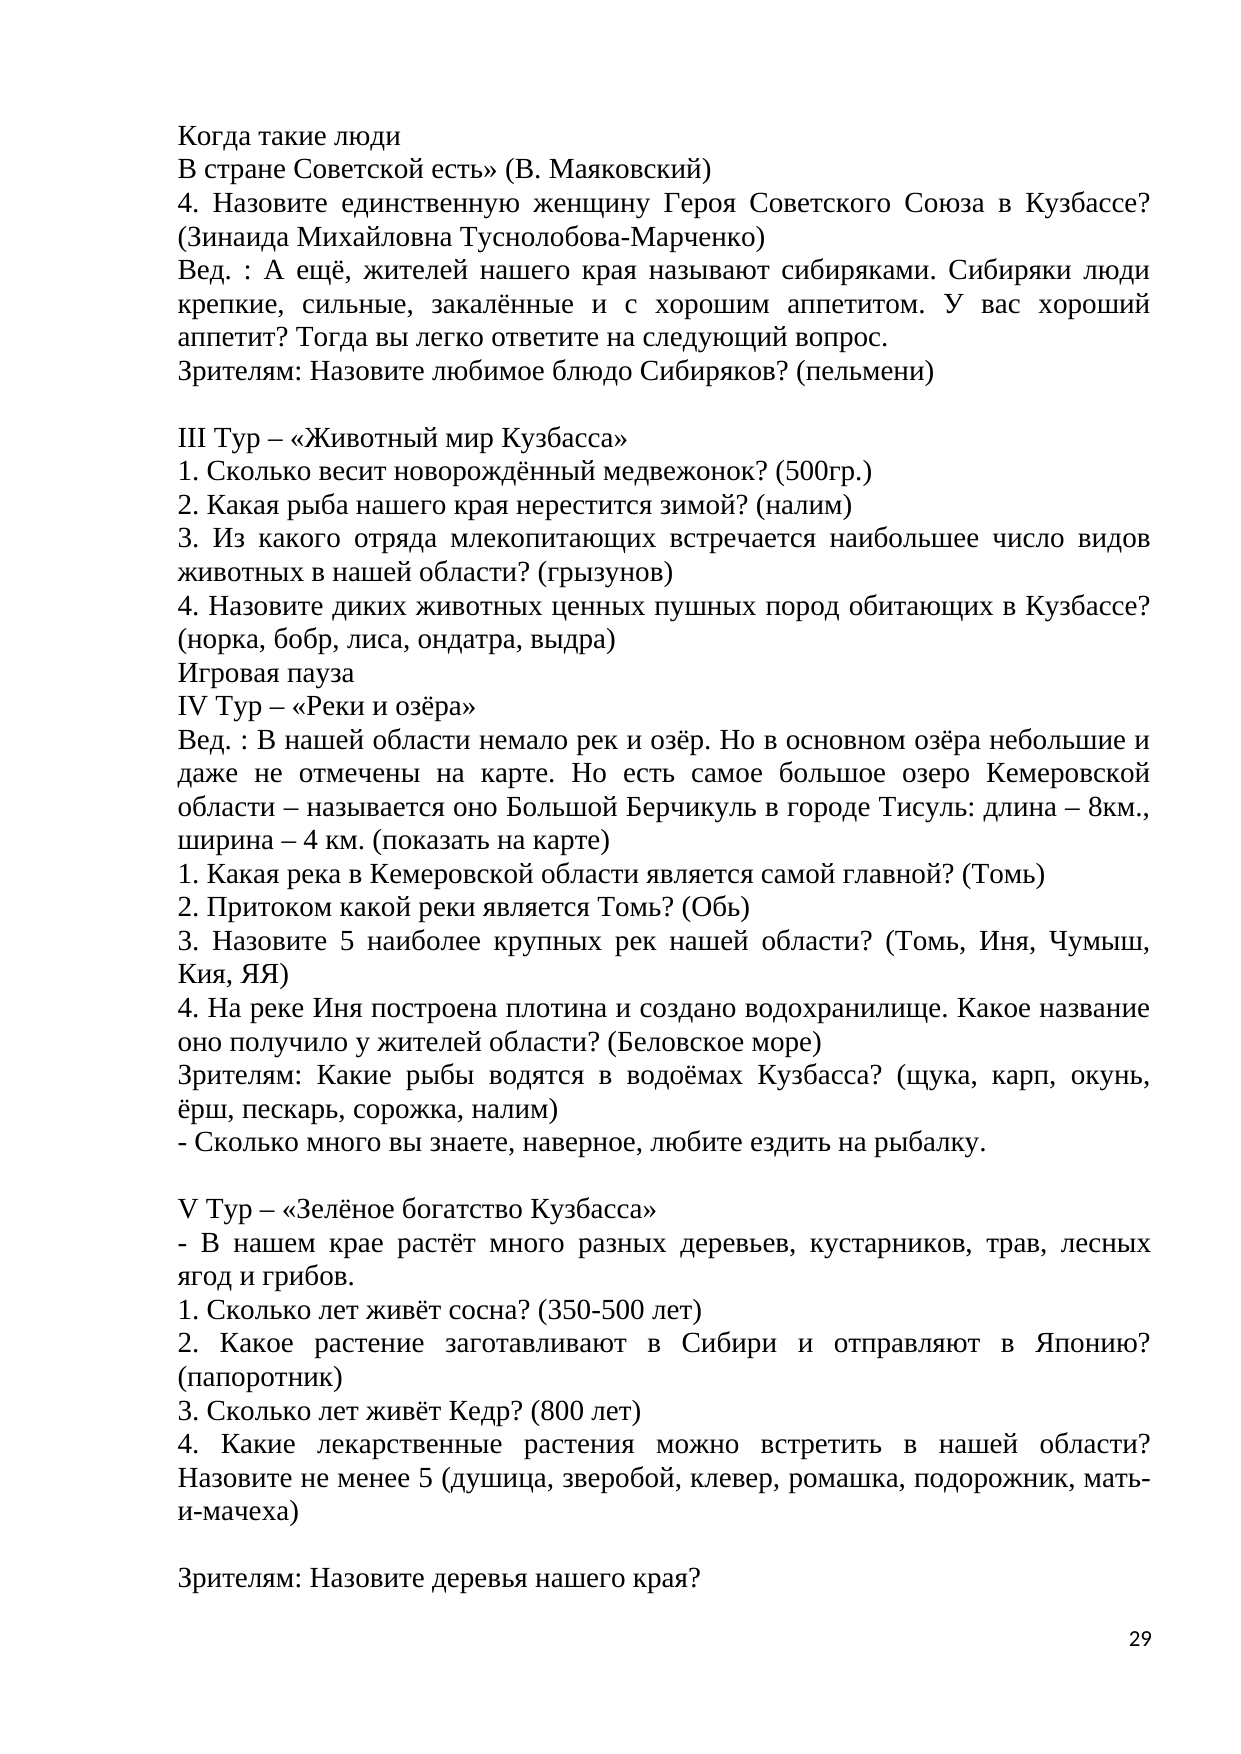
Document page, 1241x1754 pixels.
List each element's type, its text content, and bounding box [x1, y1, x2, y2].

text Вед. : В нашей области немало рек и озёр. Но в основном озёра небольшие и даже не отмечены на карте. Но есть самое большое озеро Кемеровской области – называется оно Большой Берчикуль в городе Тисуль: длина – 8км., ширина – 4 км. (показать на карте) [177, 722, 1152, 856]
text Игровая пауза [177, 655, 1152, 688]
text 4. Какие лекарственные растения можно встретить в нашей области? Назовите не менее 5 (душица, зверобой, клевер, ромашка, подорожник, мать-и-мачеха) [177, 1426, 1152, 1527]
text IV Тур – «Реки и озёра» [177, 688, 1152, 722]
text 3. Назовите 5 наиболее крупных рек нашей области? (Томь, Иня, Чумыш, Кия, ЯЯ) [177, 923, 1152, 990]
text Вед. : А ещё, жителей нашего края называют сибиряками. Сибиряки люди крепкие, сильные, закалённые и с хорошим аппетитом. У вас хороший аппетит? Тогда вы легко ответите на следующий вопрос. [177, 252, 1152, 353]
text Когда такие люди [177, 118, 1152, 152]
text 3. Из какого отряда млекопитающих встречается наибольшее число видов животных в нашей области? (грызунов) [177, 521, 1152, 588]
text В стране Советской есть» (В. Маяковский) [177, 152, 1152, 185]
text Зрителям: Какие рыбы водятся в водоёмах Кузбасса? (щука, карп, окунь, ёрш, пескарь, сорожка, налим) [177, 1057, 1152, 1124]
text 2. Какая рыба нашего края нерестится зимой? (налим) [177, 487, 1152, 521]
text Зрителям: Назовите любимое блюдо Сибиряков? (пельмени) [177, 353, 1152, 386]
text 3. Сколько лет живёт Кедр? (800 лет) [177, 1393, 1152, 1426]
text 4. На реке Иня построена плотина и создано водохранилище. Какое название оно получило у жителей области? (Беловское море) [177, 990, 1152, 1057]
text 1. Какая река в Кемеровской области является самой главной? (Томь) [177, 856, 1152, 889]
text Зрителям: Назовите деревья нашего края? [177, 1560, 1152, 1594]
text V Тур – «Зелёное богатство Кузбасса» [177, 1191, 1152, 1225]
text 4. Назовите диких животных ценных пушных пород обитающих в Кузбассе? (норка, бобр, лиса, ондатра, выдра) [177, 588, 1152, 655]
text 2. Какое растение заготавливают в Сибири и отправляют в Японию? (папоротник) [177, 1326, 1152, 1393]
text - В нашем крае растёт много разных деревьев, кустарников, трав, лесных ягод и грибов. [177, 1225, 1152, 1292]
text III Тур – «Животный мир Кузбасса» [177, 420, 1152, 453]
text 2. Притоком какой реки является Томь? (Обь) [177, 889, 1152, 923]
text 1. Сколько весит новорождённый медвежонок? (500гр.) [177, 453, 1152, 487]
text - Сколько много вы знаете, наверное, любите ездить на рыбалку. [177, 1124, 1152, 1158]
text 1. Сколько лет живёт сосна? (350-500 лет) [177, 1292, 1152, 1326]
text 4. Назовите единственную женщину Героя Советского Союза в Кузбассе? (Зинаида Михайловна Туснолобова-Марченко) [177, 185, 1152, 252]
